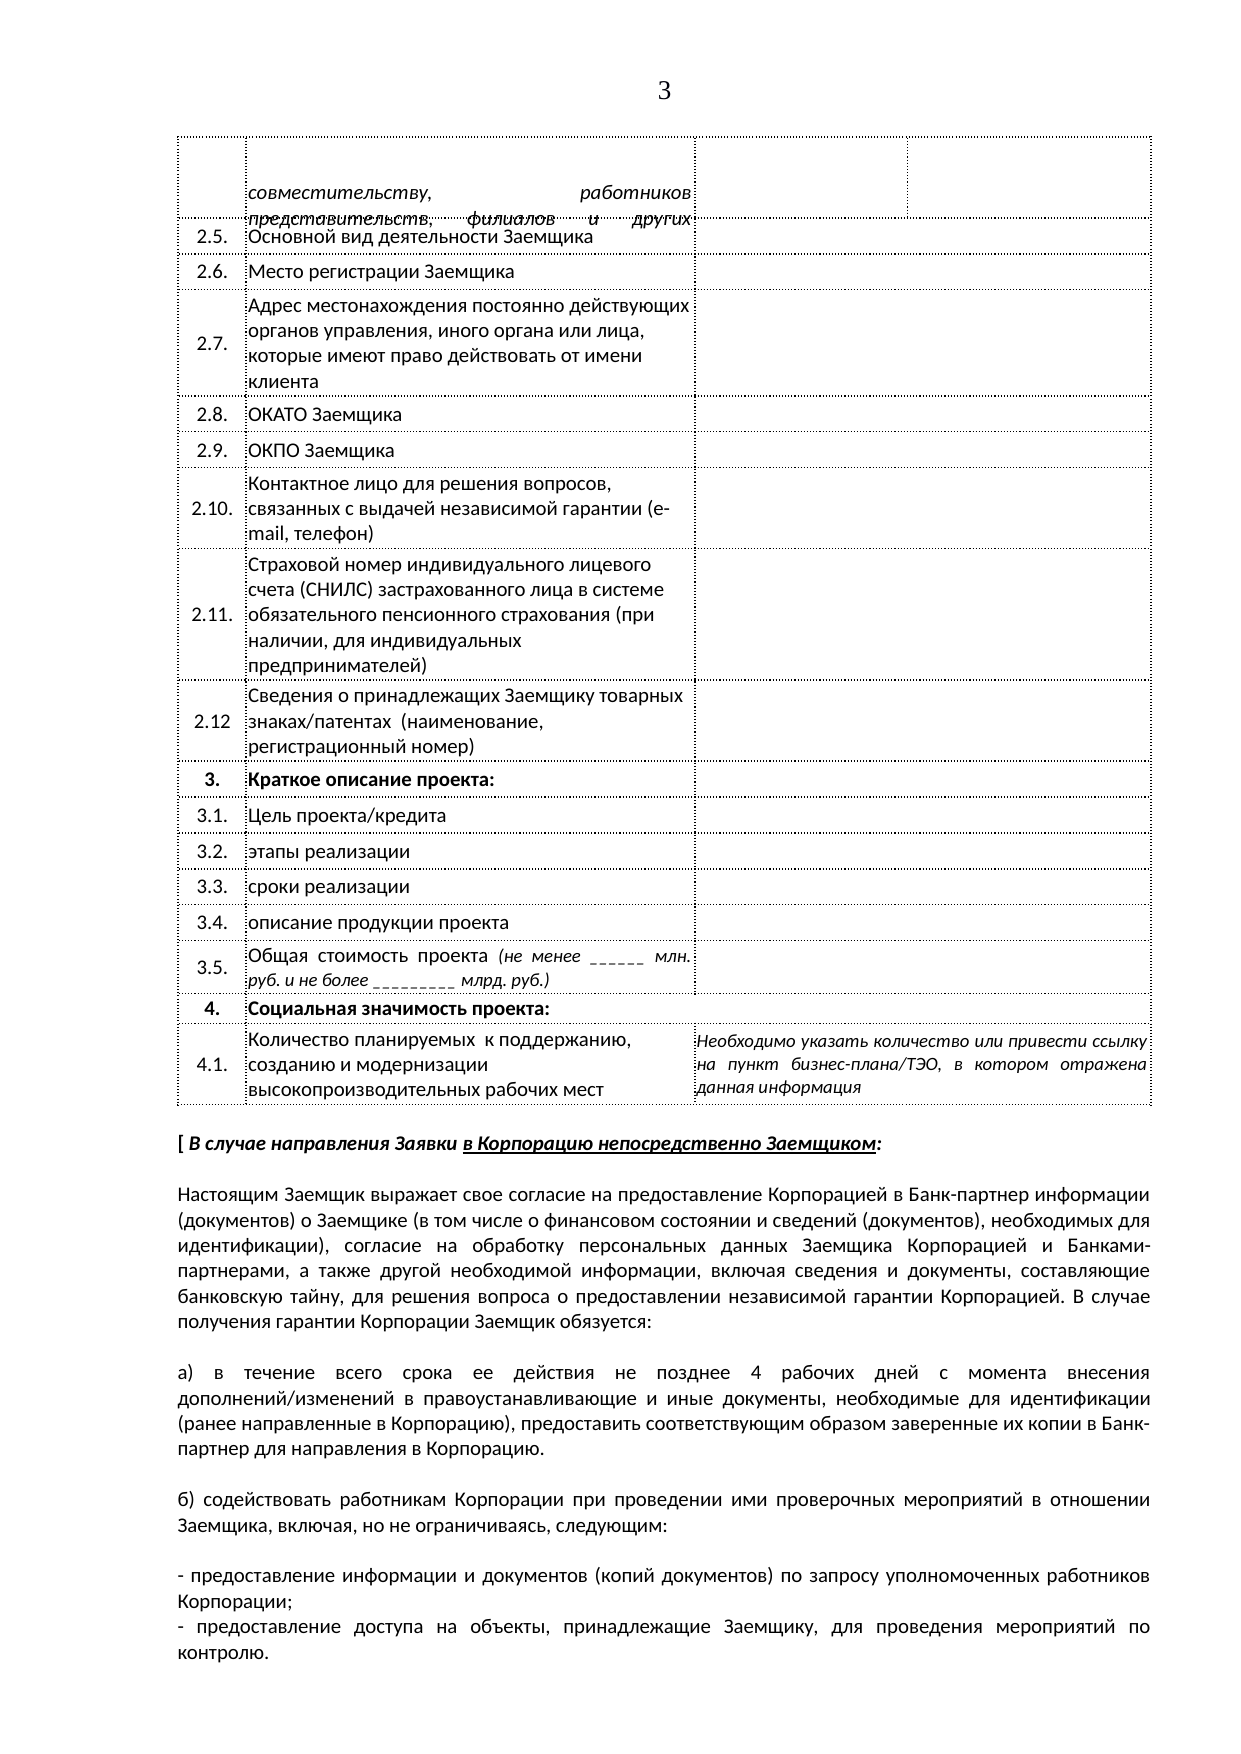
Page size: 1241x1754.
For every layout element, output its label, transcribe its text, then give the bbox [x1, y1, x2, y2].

text [ В случае направления Заявки в Корпорацию непосредственно Заемщиком: [177, 1131, 1152, 1156]
table_cell Краткое описание проекта: [246, 760, 695, 796]
table_cell Цель проекта/кредита [246, 796, 695, 832]
table_cell Место регистрации Заемщика [246, 253, 695, 289]
table_cell [695, 136, 907, 217]
table_cell [695, 679, 1151, 760]
table_cell Общая стоимость проекта (не менее ______ млн. руб. и не более _________ млрд. руб.) [246, 940, 695, 992]
table_cell 2.5. [178, 217, 246, 253]
table_cell описание продукции проекта [246, 904, 695, 939]
table_cell Количество планируемых к поддержанию, созданию и модернизации высокопроизводительных рабочих мест [246, 1023, 695, 1103]
table_cell сроки реализации [246, 868, 695, 904]
text а) в течение всего срока ее действия не позднее 4 рабочих дней с момента внесения дополнений/изменений в правоустанавливающие и иные документы, необходимые для идентификации (ранее направленные в Корпорацию), предоставить соответствующим образом заверенные их копии в Банк-партнер для направления в Корпорацию. [177, 1359, 1152, 1461]
text - предоставление доступа на объекты, принадлежащие Заемщику, для проведения мероприятий по контролю. [177, 1613, 1152, 1664]
table_cell Необходимо указать количество или привести ссылку на пункт бизнес-плана/ТЭО, в котором отражена данная информация [695, 1023, 1151, 1103]
table_cell Адрес местонахождения постоянно действующих органов управления, иного органа или лица, которые имеют право действовать от имени клиента [246, 289, 695, 395]
table_cell 4.1. [178, 1023, 246, 1103]
table_cell [695, 253, 1151, 289]
table_cell Страховой номер индивидуального лицевого счета (СНИЛС) застрахованного лица в системе обязательного пенсионного страхования (при наличии, для индивидуальных предпринимателей) [246, 548, 695, 679]
table_cell [695, 868, 1151, 904]
table_cell этапы реализации [246, 832, 695, 868]
table_cell 2.8. [178, 395, 246, 431]
table_cell 3.4. [178, 904, 246, 939]
text Настоящим Заемщик выражает свое согласие на предоставление Корпорацией в Банк-партнер информации (документов) о Заемщике (в том числе о финансовом состоянии и сведений (документов), необходимых для идентификации), согласие на обработку персональных данных Заемщика Корпорацией и Банками-партнерами, а также другой необходимой информации, включая сведения и документы, составляющие банковскую тайну, для решения вопроса о предоставлении независимой гарантии Корпорацией. В случае получения гарантии Корпорации Заемщик обязуется: [177, 1181, 1152, 1334]
table_cell 2.7. [178, 289, 246, 395]
table_cell 2.9. [178, 431, 246, 467]
table_cell [908, 136, 1151, 217]
table_cell ОКПО Заемщика [246, 431, 695, 467]
table_cell 3.3. [178, 868, 246, 904]
table_cell [695, 289, 1151, 395]
table_cell 4. [178, 993, 246, 1023]
table_cell [695, 760, 1151, 796]
table_cell [695, 832, 1151, 868]
table_cell [695, 796, 1151, 832]
table_cell ОКАТО Заемщика [246, 395, 695, 431]
table_cell 2.11. [178, 548, 246, 679]
table_cell 2.12 [178, 679, 246, 760]
table_cell [695, 467, 1151, 548]
text б) содействовать работникам Корпорации при проведении ими проверочных мероприятий в отношении Заемщика, включая, но не ограничиваясь, следующим: [177, 1486, 1152, 1537]
table_cell [695, 217, 1151, 253]
table_cell [695, 395, 1151, 431]
table_cell Контактное лицо для решения вопросов, связанных с выдачей независимой гарантии (e-mail, телефон) [246, 467, 695, 548]
text - предоставление информации и документов (копий документов) по запросу уполномоченных работников Корпорации; [177, 1563, 1152, 1613]
table_cell Социальная значимость проекта: [246, 993, 1151, 1023]
table_cell Основной вид деятельности Заемщика [246, 217, 695, 253]
table_cell Сведения о принадлежащих Заемщику товарных знаках/патентах (наименование, регистрационный номер) [246, 679, 695, 760]
table_cell 2.6. [178, 253, 246, 289]
table_cell 3. [178, 760, 246, 796]
table_cell 3.5. [178, 940, 246, 992]
table_cell 3.2. [178, 832, 246, 868]
table_cell 3.1. [178, 796, 246, 832]
table_cell [695, 904, 1151, 939]
table_cell [695, 940, 1151, 992]
table_cell [695, 548, 1151, 679]
table_cell 2.10. [178, 467, 246, 548]
table_cell [695, 431, 1151, 467]
